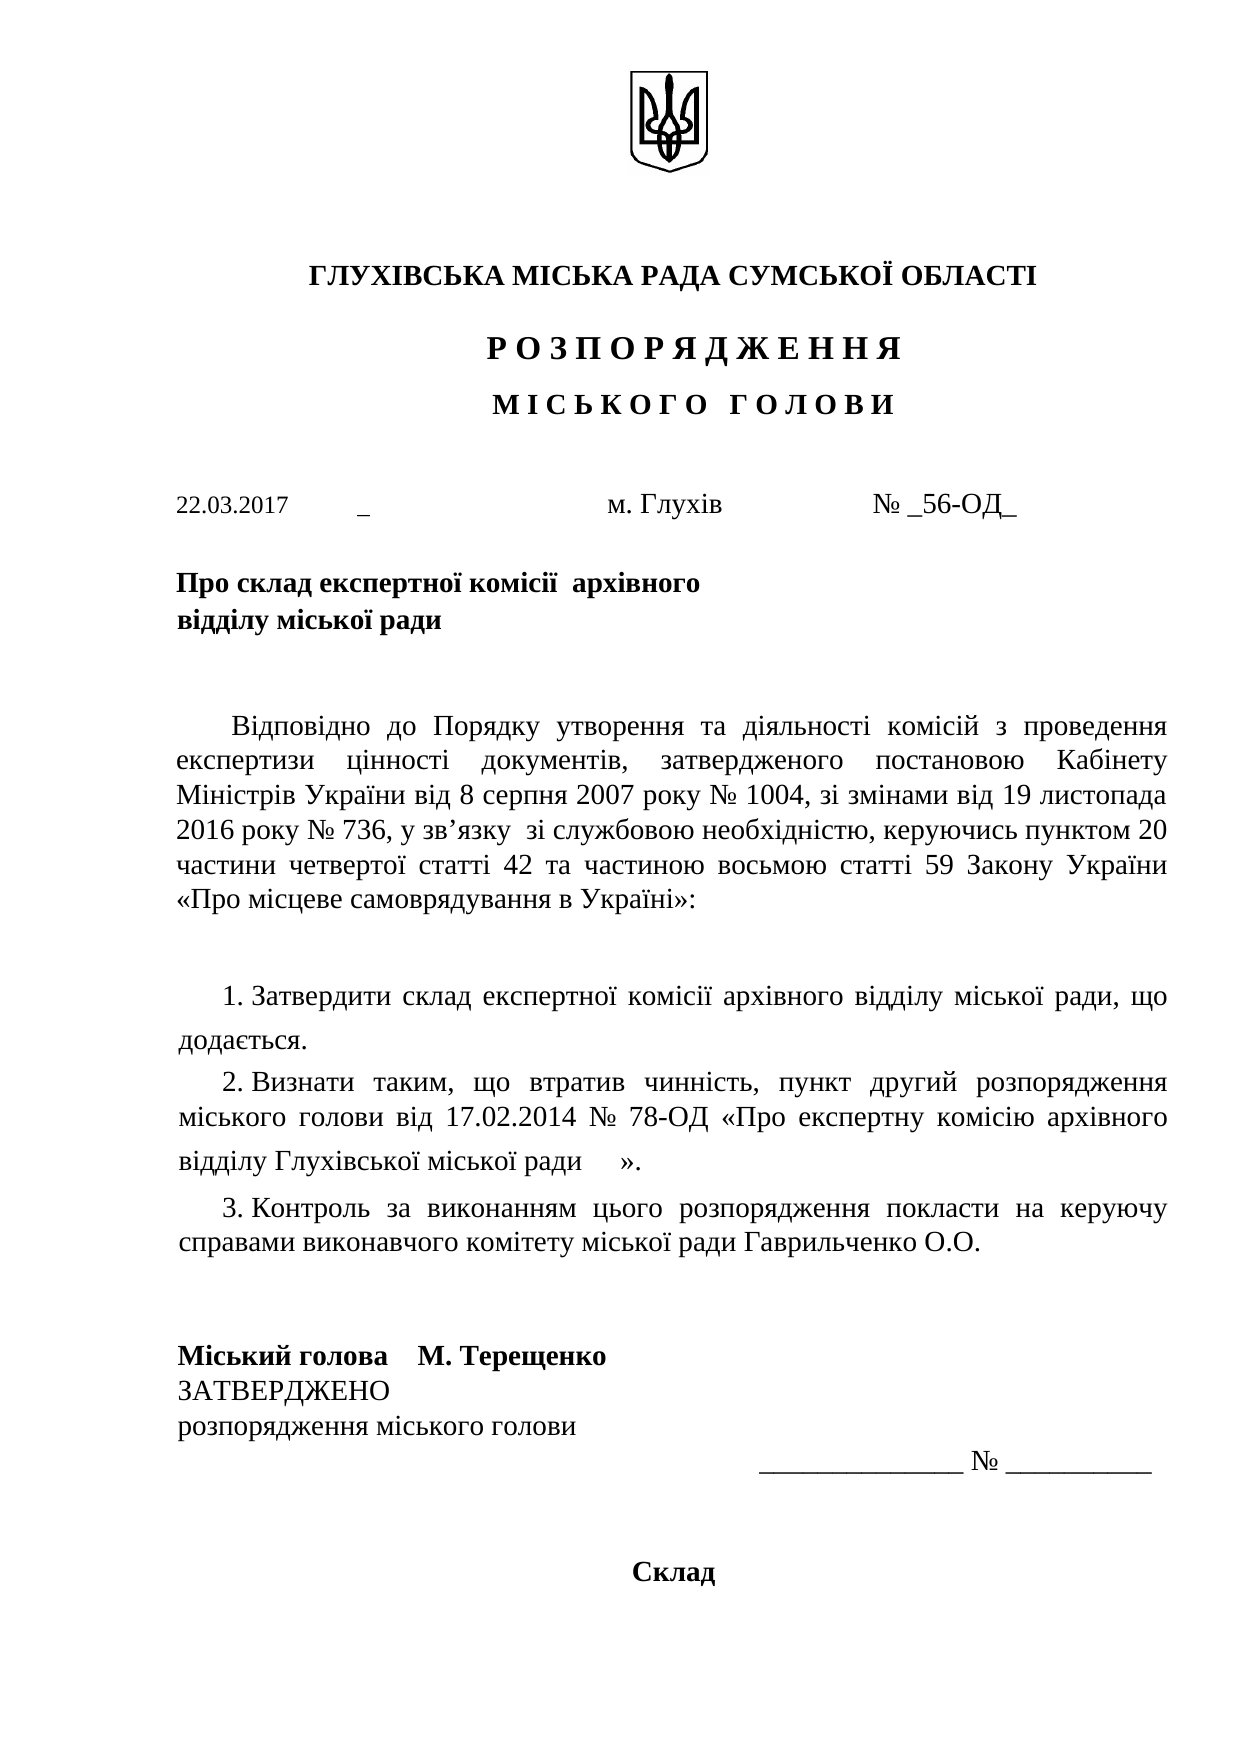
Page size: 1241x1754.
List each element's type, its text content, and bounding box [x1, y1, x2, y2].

text М І С Ь К О Г О Г О Л О В И [216, 387, 1169, 421]
text ГЛУХІВСЬКА МІСЬКА РАДА СУМСЬКОЇ ОБЛАСТІ [216, 258, 1130, 292]
subtitle Р О З П О Р Я Д Ж Е Н Н Я [218, 328, 1169, 366]
text Відповідно до Порядку утворення та діяльності комісій з проведення експертизи цінності документів, затвердженого постановою Кабінету Міністрів України від 8 серпня 2007 року № 1004, зі змінами від 19 листопада 2016 року № 736, у зв’язку зі службовою необхідністю, керуючись пунктом 20 частини четвертої статті 42 та частиною восьмою статті 59 Закону України «Про місцеве самоврядування в Україні»: [176, 708, 1168, 915]
text Склад [216, 1554, 1130, 1587]
list Затвердити склад експертної комісії архівного відділу міської ради, що додається. [178, 978, 1168, 1058]
text ______________ № __________ [176, 1443, 1168, 1477]
text 22.03.2017 _ м. Глухів № _56-ОД_ [176, 486, 1168, 520]
picture [627, 69, 711, 175]
list Визнати таким, що втратив чинність, пункт другий розпорядження міського голови від 17.02.2014 № 78-ОД «Про експертну комісію архівного відділу Глухівської міської ради ». [178, 1064, 1168, 1179]
text Міський голова М. Терещенко ЗАТВЕРДЖЕНО розпорядження міського голови [177, 1338, 1169, 1442]
list Контроль за виконанням цього розпорядження покласти на керуючу справами виконавчого комітету міської ради Гаврильченко О.О. [178, 1190, 1168, 1258]
text Про склад експертної комісії архівного відділу міської ради [176, 565, 702, 635]
